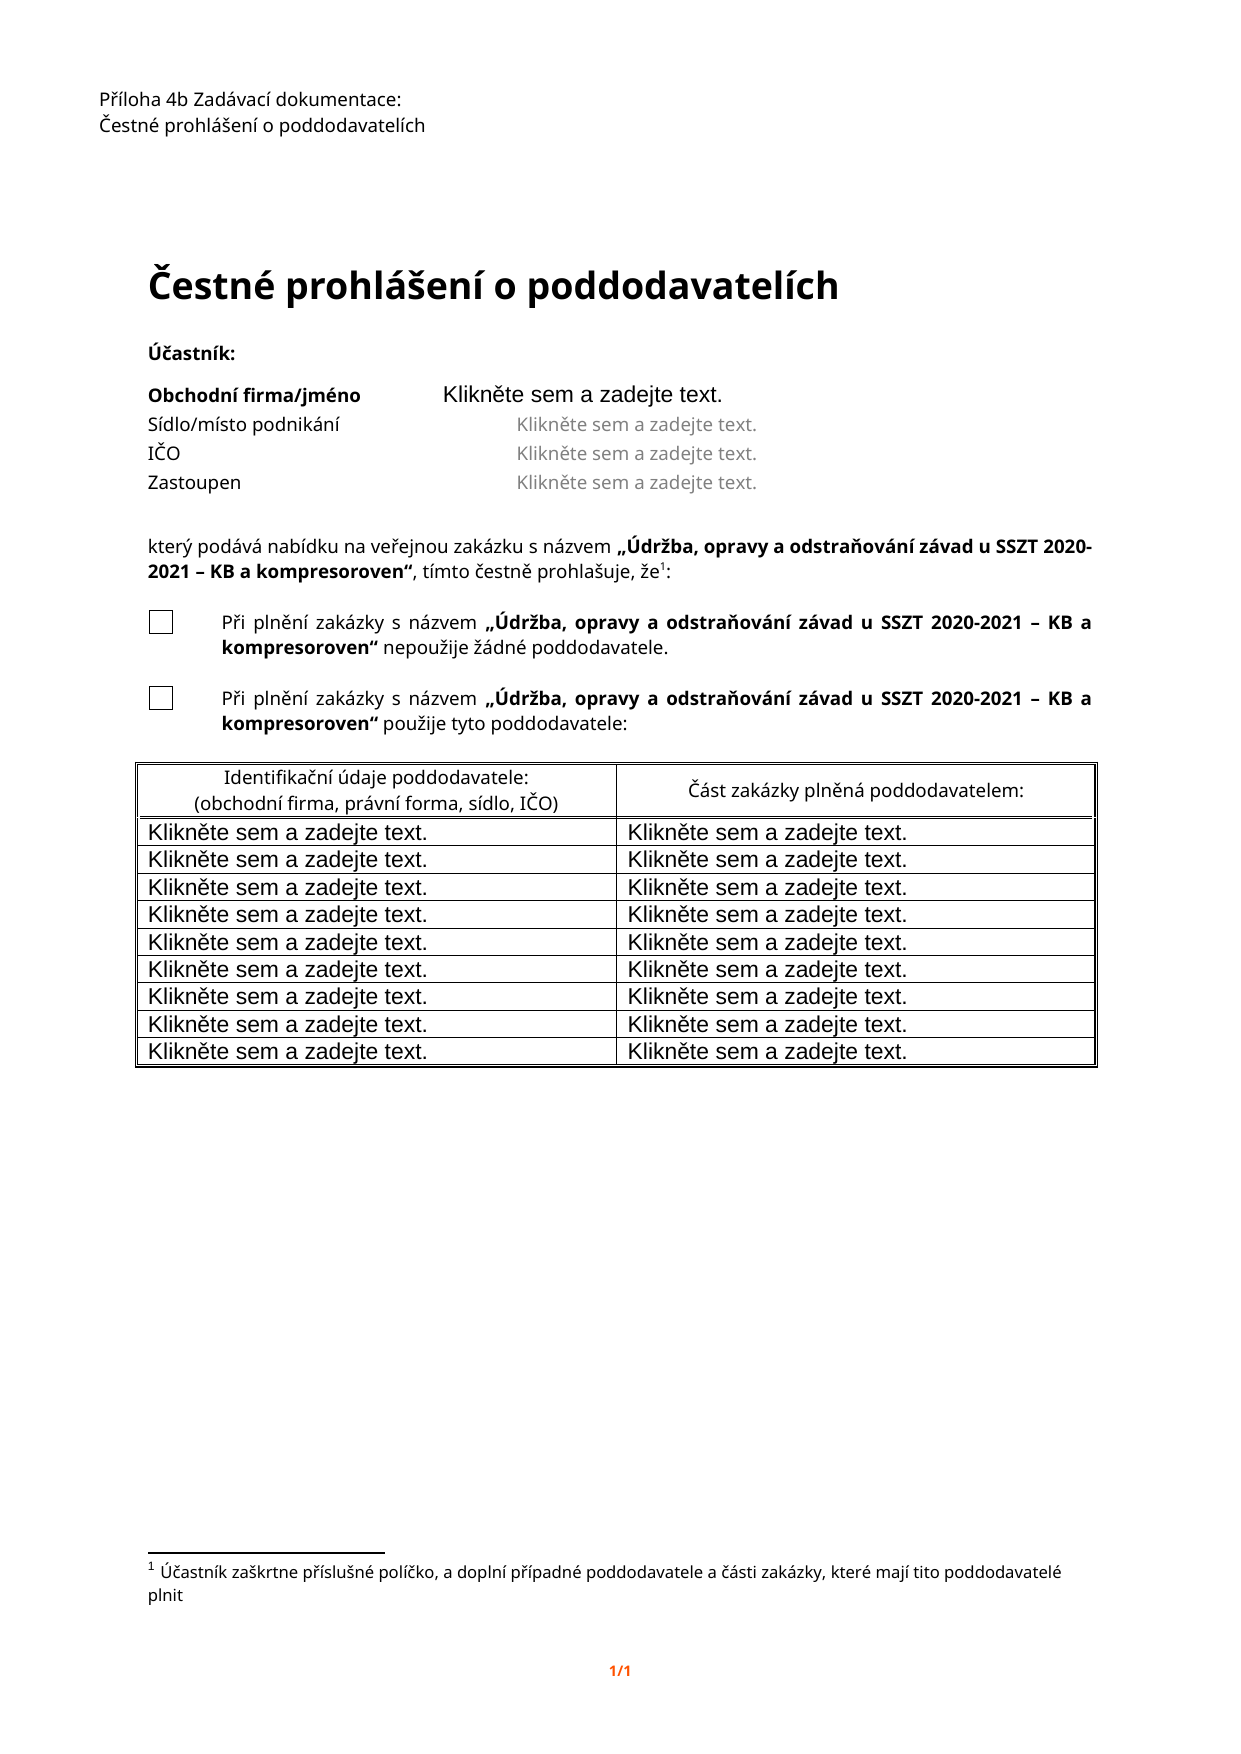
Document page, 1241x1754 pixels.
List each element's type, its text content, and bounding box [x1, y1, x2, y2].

text Obchodní firma/jméno [148, 379, 1093, 408]
text IČO [148, 437, 1093, 466]
text Při plnění zakázky s názvem „Údržba, opravy a odstraňování závad u SSZT 2020-2021 – KB a kompresoroven“ použije tyto poddodavatele: [148, 685, 1093, 736]
text Při plnění zakázky s názvem „Údržba, opravy a odstraňování závad u SSZT 2020-2021 – KB a kompresoroven“ nepoužije žádné poddodavatele. [148, 609, 1093, 660]
title Čestné prohlášení o poddodavatelích [148, 259, 1093, 311]
table_header Identifikační údaje poddodavatele: (obchodní firma, právní forma, sídlo, IČO) [138, 765, 616, 816]
text Účastník: [148, 336, 1093, 367]
text Zastoupen [148, 466, 1093, 495]
text který podává nabídku na veřejnou zakázku s názvem „Údržba, opravy a odstraňování závad u SSZT 2020-2021 – KB a kompresoroven“, tímto čestně prohlašuje, že: [148, 533, 1093, 584]
table_header Část zakázky plněná poddodavatelem: [617, 765, 1094, 816]
text Sídlo/místo podnikání [148, 408, 1093, 437]
